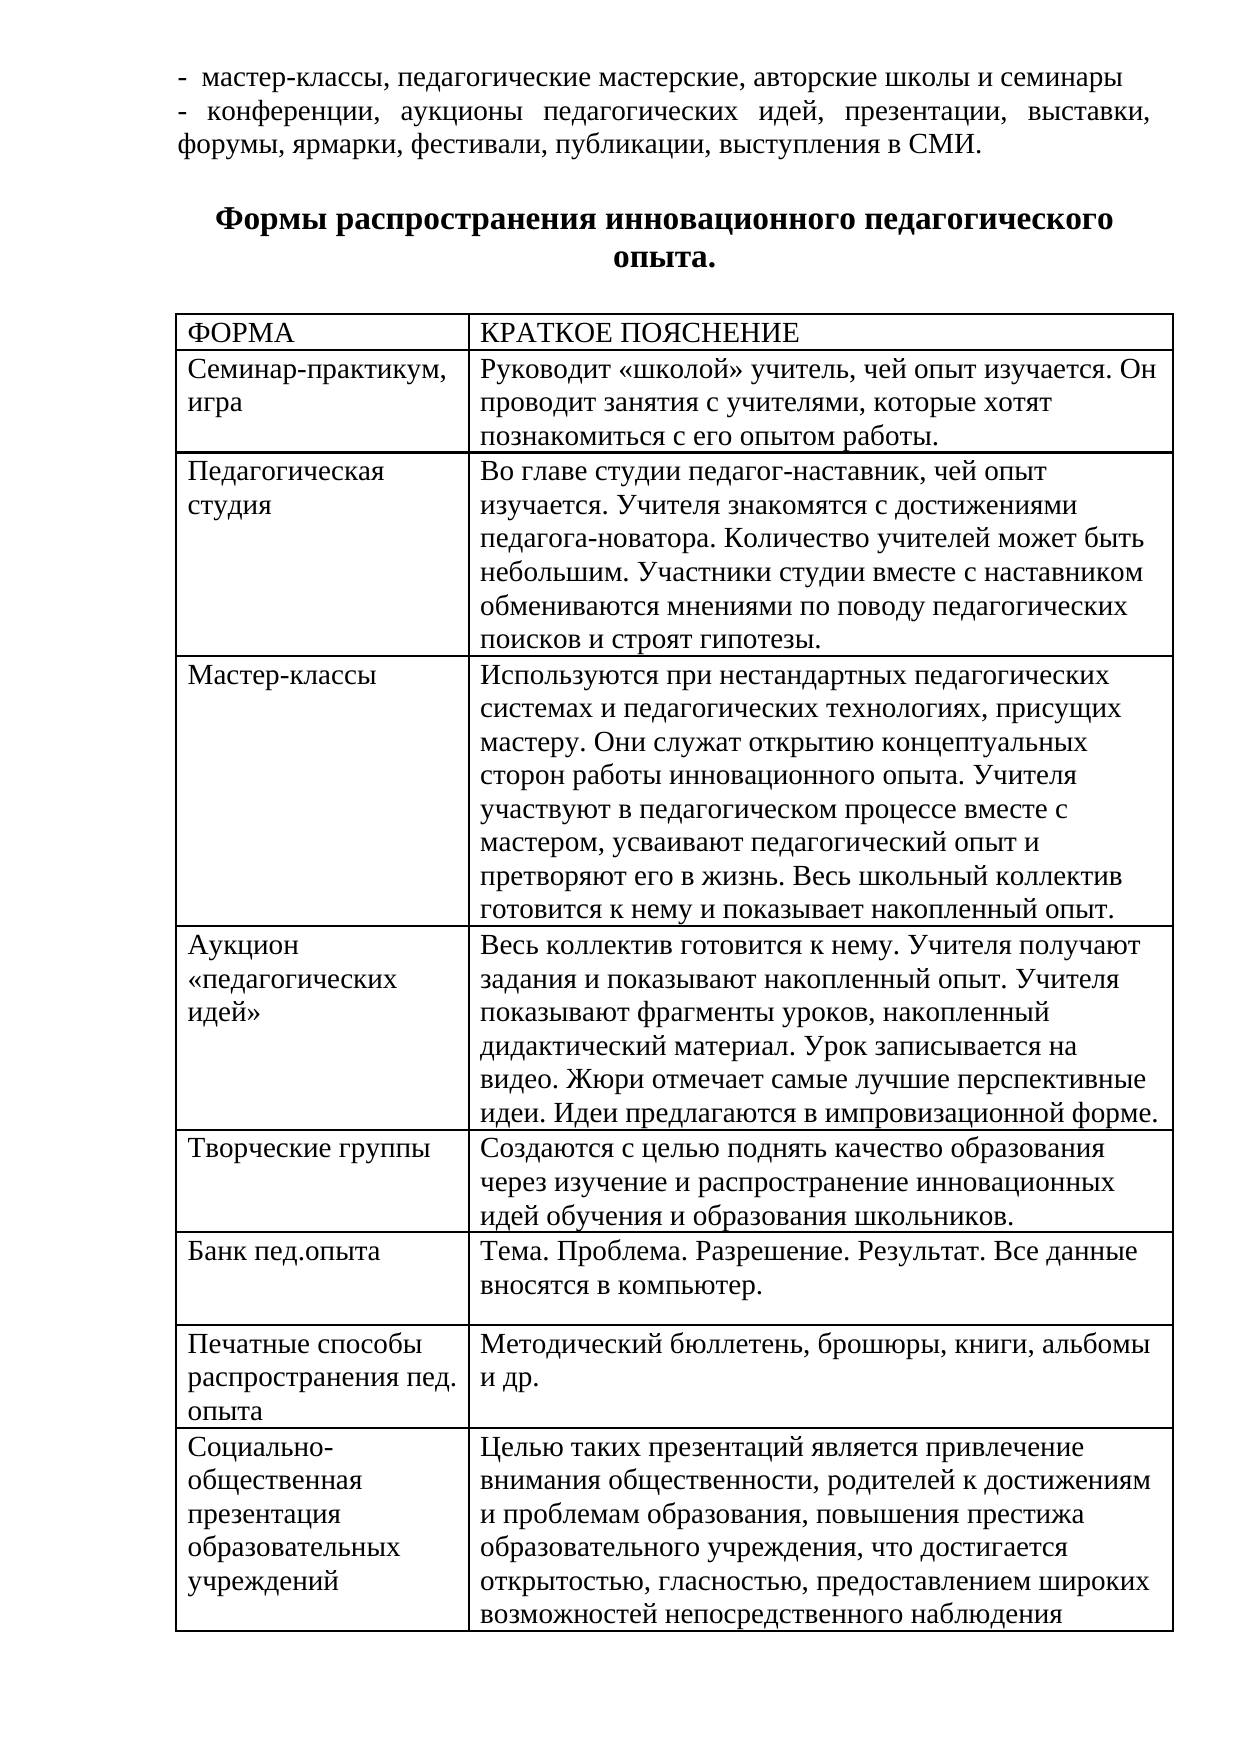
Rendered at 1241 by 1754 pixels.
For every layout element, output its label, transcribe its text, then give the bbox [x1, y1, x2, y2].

table_cell Используются при нестандартных педагогических системах и педагогических технологиях, присущих мастеру. Они служат открытию концептуальных сторон работы инновационного опыта. Учителя участвуют в педагогическом процессе вместе с мастером, усваивают педагогический опыт и претворяют его в жизнь. Весь школьный коллектив готовится к нему и показывает накопленный опыт. [470, 657, 1172, 925]
table_cell Весь коллектив готовится к нему. Учителя получают задания и показывают накопленный опыт. Учителя показывают фрагменты уроков, накопленный дидактический материал. Урок записывается на видео. Жюри отмечает самые лучшие перспективные идеи. Идеи предлагаются в импровизационной форме. [470, 927, 1172, 1128]
table_cell Педагогическая студия [177, 454, 468, 655]
table_cell Творческие группы [177, 1131, 468, 1231]
table_cell Мастер-классы [177, 657, 468, 925]
table_cell Печатные способы распространения пед. опыта [177, 1326, 468, 1427]
table_cell Банк пед.опыта [177, 1233, 468, 1324]
table_cell Методический бюллетень, брошюры, книги, альбомы и др. [470, 1326, 1172, 1427]
table_cell Тема. Проблема. Разрешение. Результат. Все данные вносятся в компьютер. [470, 1233, 1172, 1324]
table_cell Аукцион «педагогических идей» [177, 927, 468, 1128]
text Формы распространения инновационного педагогического опыта. [177, 198, 1152, 275]
table_header КРАТКОЕ ПОЯСНЕНИЕ [470, 315, 1172, 349]
table_cell Во главе студии педагог-наставник, чей опыт изучается. Учителя знакомятся с достижениями педагога-новатора. Количество учителей может быть небольшим. Участники студии вместе с наставником обмениваются мнениями по поводу педагогических поисков и строят гипотезы. [470, 454, 1172, 655]
text - мастер-классы, педагогические мастерские, авторские школы и семинары [177, 59, 1152, 93]
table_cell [470, 1429, 1172, 1630]
table_header ФОРМА [177, 315, 468, 349]
table_cell Семинар-практикум, игра [177, 351, 468, 451]
table_cell Создаются с целью поднять качество образования через изучение и распространение инновационных идей обучения и образования школьников. [470, 1131, 1172, 1231]
table_cell Руководит «школой» учитель, чей опыт изучается. Он проводит занятия с учителями, которые хотят познакомиться с его опытом работы. [470, 351, 1172, 451]
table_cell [177, 1429, 468, 1630]
text - конференции, аукционы педагогических идей, презентации, выставки, форумы, ярмарки, фестивали, публикации, выступления в СМИ. [177, 93, 1152, 160]
